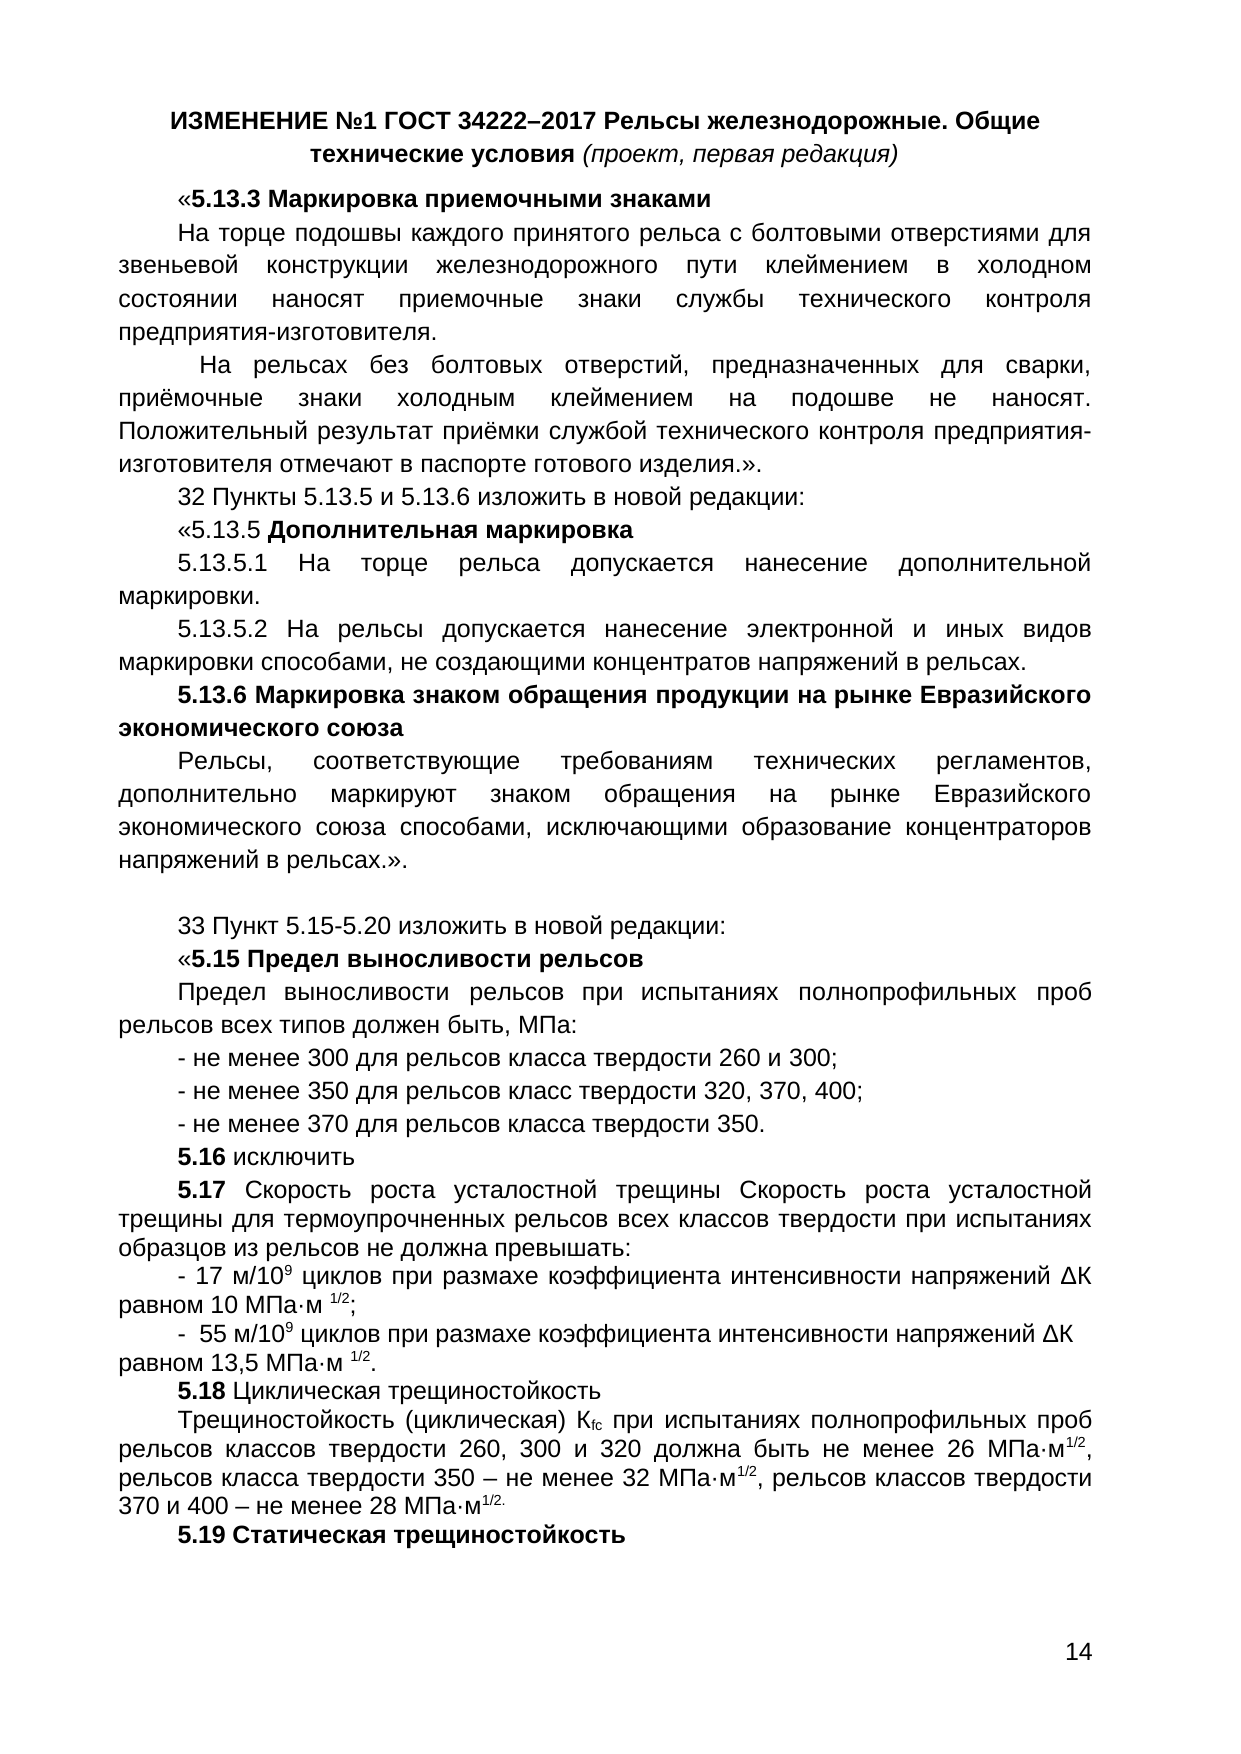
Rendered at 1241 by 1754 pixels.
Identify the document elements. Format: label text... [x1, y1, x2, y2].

text 32 Пункты 5.13.5 и 5.13.6 изложить в новой редакции: [118, 482, 1092, 510]
text 5.13.5.2 На рельсы допускается нанесение электронной и иных видов маркировки способами, не создающими концентратов напряжений в рельсах. [118, 614, 1092, 676]
text - 55 м/109 циклов при размахе коэффициента интенсивности напряжений ΔК равном 13,5 МПа·м 1/2. [118, 1319, 1092, 1376]
text На торце подошвы каждого принятого рельса с болтовыми отверстиями для звеньевой конструкции железнодорожного пути клеймением в холодном состоянии наносят приемочные знаки службы технического контроля предприятия-изготовителя. [118, 217, 1092, 345]
text 5.18 Циклическая трещиностойкость [118, 1376, 1092, 1405]
text 5.17 Скорость роста усталостной трещины Скорость роста усталостной трещины для термоупрочненных рельсов всех классов твердости при испытаниях образцов из рельсов не должна превышать: [118, 1175, 1092, 1261]
text - не менее 300 для рельсов класса твердости 260 и 300; [118, 1043, 1092, 1072]
text 33 Пункт 5.15-5.20 изложить в новой редакции: [118, 911, 1092, 940]
text 5.13.6 Маркировка знаком обращения продукции на рынке Евразийского экономического союза [118, 680, 1092, 742]
text - 17 м/109 циклов при размахе коэффициента интенсивности напряжений ΔК равном 10 МПа·м 1/2; [118, 1261, 1092, 1319]
text 5.19 Статическая трещиностойкость [118, 1520, 1092, 1549]
text На рельсах без болтовых отверстий, предназначенных для сварки, приёмочные знаки холодным клеймением на подошве не наносят. Положительный результат приёмки службой технического контроля предприятия-изготовителя отмечают в паспорте готового изделия.». [118, 349, 1092, 477]
text Трещиностойкость (циклическая) Кfc при испытаниях полнопрофильных проб рельсов классов твердости 260, 300 и 320 должна быть не менее 26 МПа·м1/2, рельсов класса твердости 350 – не менее 32 МПа·м1/2, рельсов классов твердости 370 и 400 – не менее 28 МПа·м1/2. [118, 1405, 1092, 1520]
text «5.13.3 Маркировка приемочными знаками [118, 184, 1092, 213]
text - не менее 350 для рельсов класс твердости 320, 370, 400; [118, 1076, 1092, 1105]
text Предел выносливости рельсов при испытаниях полнопрофильных проб рельсов всех типов должен быть, МПа: [118, 977, 1092, 1039]
text 5.16 исключить [177, 1142, 1092, 1171]
text Рельсы, соответствующие требованиям технических регламентов, дополнительно маркируют знаком обращения на рынке Евразийского экономического союза способами, исключающими образование концентраторов напряжений в рельсах.». [118, 746, 1092, 874]
text «5.15 Предел выносливости рельсов [118, 944, 1092, 973]
text 5.13.5.1 На торце рельса допускается нанесение дополнительной маркировки. [118, 548, 1092, 609]
text - не менее 370 для рельсов класса твердости 350. [177, 1109, 1092, 1138]
text «5.13.5 Дополнительная маркировка [118, 515, 1092, 543]
